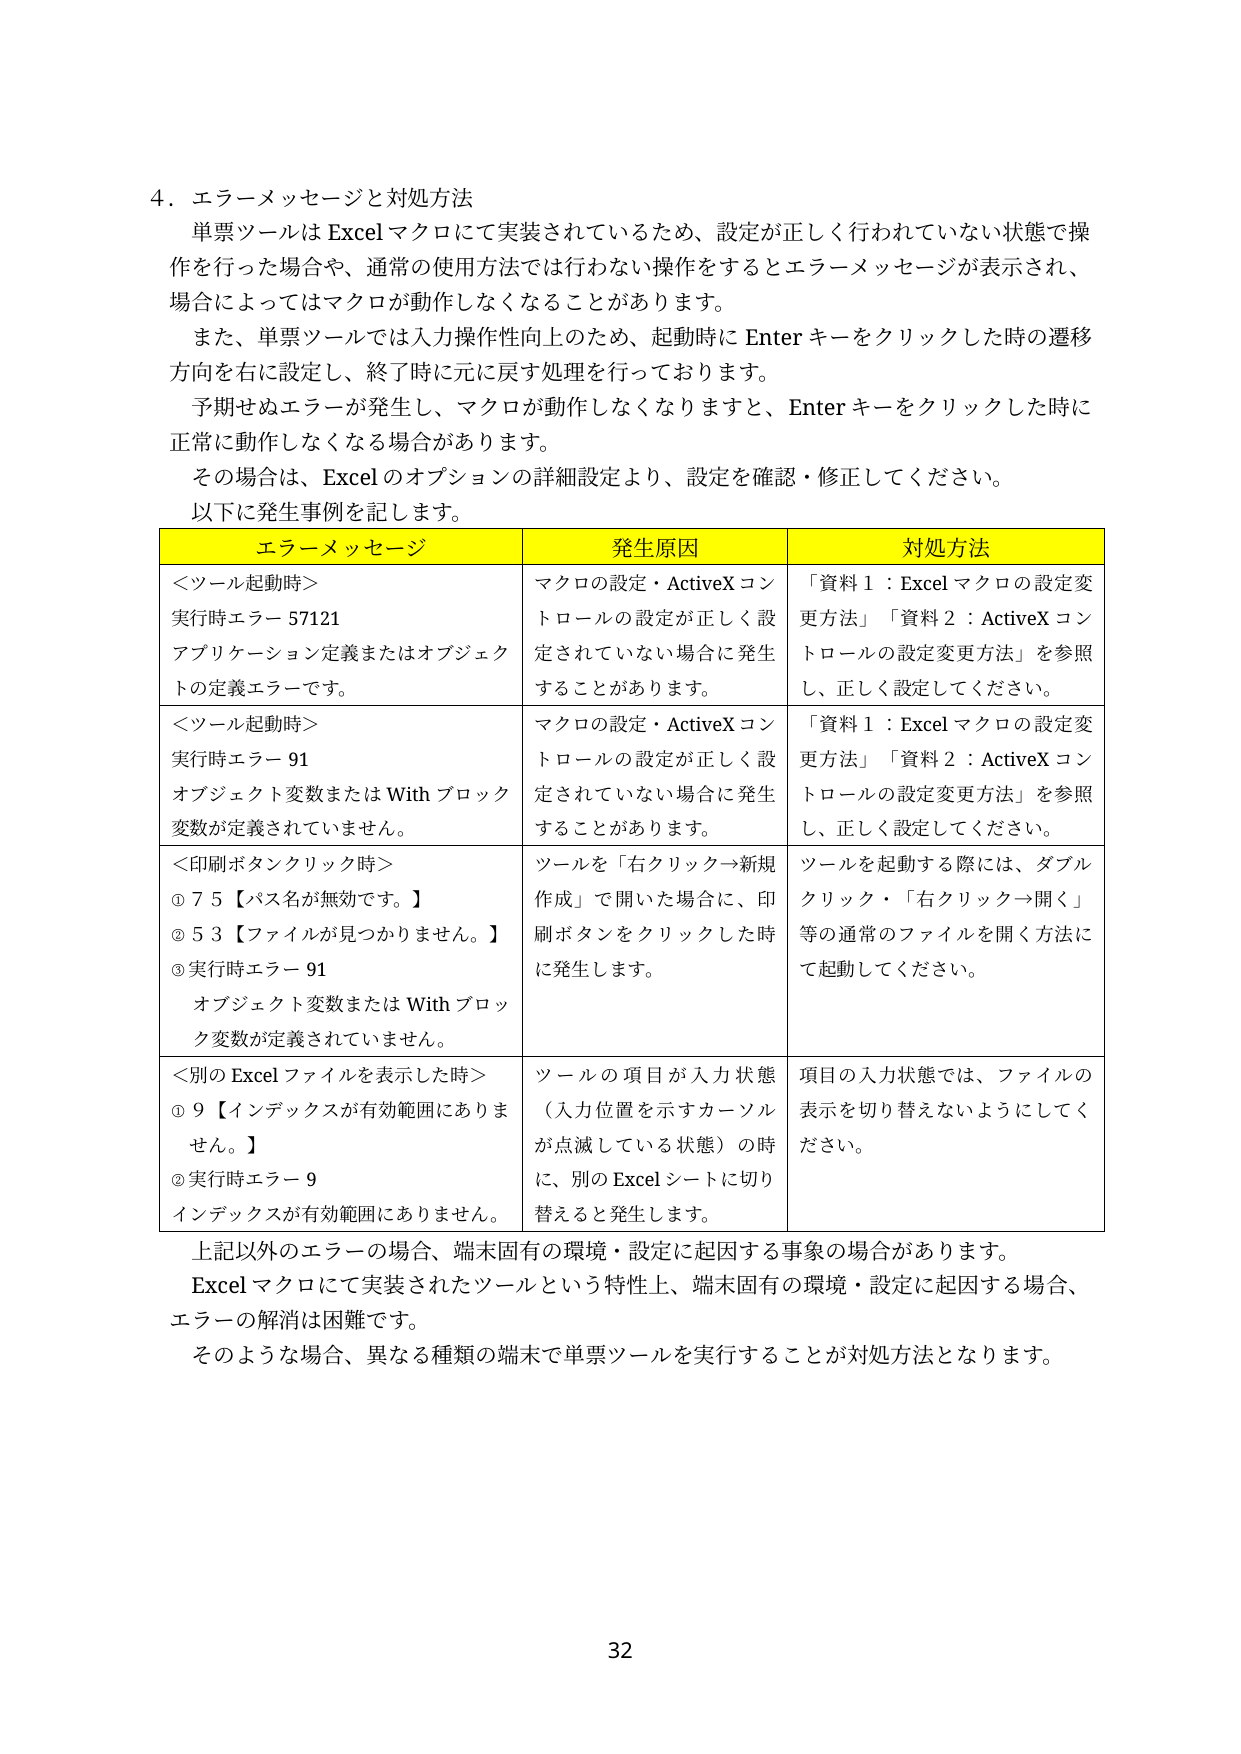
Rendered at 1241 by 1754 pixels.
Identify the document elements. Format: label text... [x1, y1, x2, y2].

text 単票ツールはExcelマクロにて実装されているため、設定が正しく行われていない状態で操作を行った場合や、通常の使用方法では行わない操作をするとエラーメッセージが表示され、場合によってはマクロが動作しなくなることがあります。 [169, 214, 1092, 319]
table_cell ツールを起動する際には、ダブルクリック・「右クリック→開く」等の通常のファイルを開く方法にて起動してください。 [788, 846, 1104, 1056]
text 以下に発生事例を記します。 [169, 493, 1092, 528]
text また、単票ツールでは入力操作性向上のため、起動時にEnterキーをクリックした時の遷移方向を右に設定し、終了時に元に戻す処理を行っております。 [169, 319, 1092, 388]
table_cell ＜別のExcelファイルを表示した時＞ ①９【インデックスが有効範囲にありません。】 ②実行時エラー 9 インデックスが有効範囲にありません。 [160, 1057, 522, 1231]
table_cell ツールを「右クリック→新規作成」で開いた場合に、印刷ボタンをクリックした時に発生します。 [523, 846, 787, 1056]
text 予期せぬエラーが発生し、マクロが動作しなくなりますと、Enterキーをクリックした時に正常に動作しなくなる場合があります。 [169, 388, 1092, 458]
table_cell ＜ツール起動時＞ 実行時エラー 57121 アプリケーション定義またはオブジェクトの定義エラーです。 [160, 565, 522, 704]
text 上記以外のエラーの場合、端末固有の環境・設定に起因する事象の場合があります。 [169, 1232, 1092, 1267]
table_cell 項目の入力状態では、ファイルの表示を切り替えないようにしてください。 [788, 1057, 1104, 1231]
text Excelマクロにて実装されたツールという特性上、端末固有の環境・設定に起因する場合、エラーの解消は困難です。 [169, 1267, 1092, 1337]
table_cell 「資料１：Excelマクロの設定変更方法」「資料２：ActiveXコントロールの設定変更方法」を参照し、正しく設定してください。 [788, 565, 1104, 704]
table_cell マクロの設定・ActiveXコントロールの設定が正しく設定されていない場合に発生することがあります。 [523, 565, 787, 704]
table_cell ツールの項目が入力状態（入力位置を示すカーソルが点滅している状態）の時に、別のExcelシートに切り替えると発生します。 [523, 1057, 787, 1231]
subtitle エラーメッセージと対処方法 [146, 179, 1092, 214]
table_cell ＜ツール起動時＞ 実行時エラー 91 オブジェクト変数またはWithブロック変数が定義されていません。 [160, 706, 522, 845]
table_cell 「資料１：Excelマクロの設定変更方法」「資料２：ActiveXコントロールの設定変更方法」を参照し、正しく設定してください。 [788, 706, 1104, 845]
table_cell マクロの設定・ActiveXコントロールの設定が正しく設定されていない場合に発生することがあります。 [523, 706, 787, 845]
table_cell ＜印刷ボタンクリック時＞ ①７５【パス名が無効です。】 ②５３【ファイルが見つかりません。】 ③実行時エラー 91 オブジェクト変数またはWithブロック変数が定義されていません。 [160, 846, 522, 1056]
table_header エラーメッセージ [160, 529, 522, 564]
text そのような場合、異なる種類の端末で単票ツールを実行することが対処方法となります。 [169, 1337, 1092, 1372]
table_header 対処方法 [788, 529, 1104, 564]
table_header 発生原因 [523, 529, 787, 564]
text その場合は、Excelのオプションの詳細設定より、設定を確認・修正してください。 [169, 458, 1092, 493]
